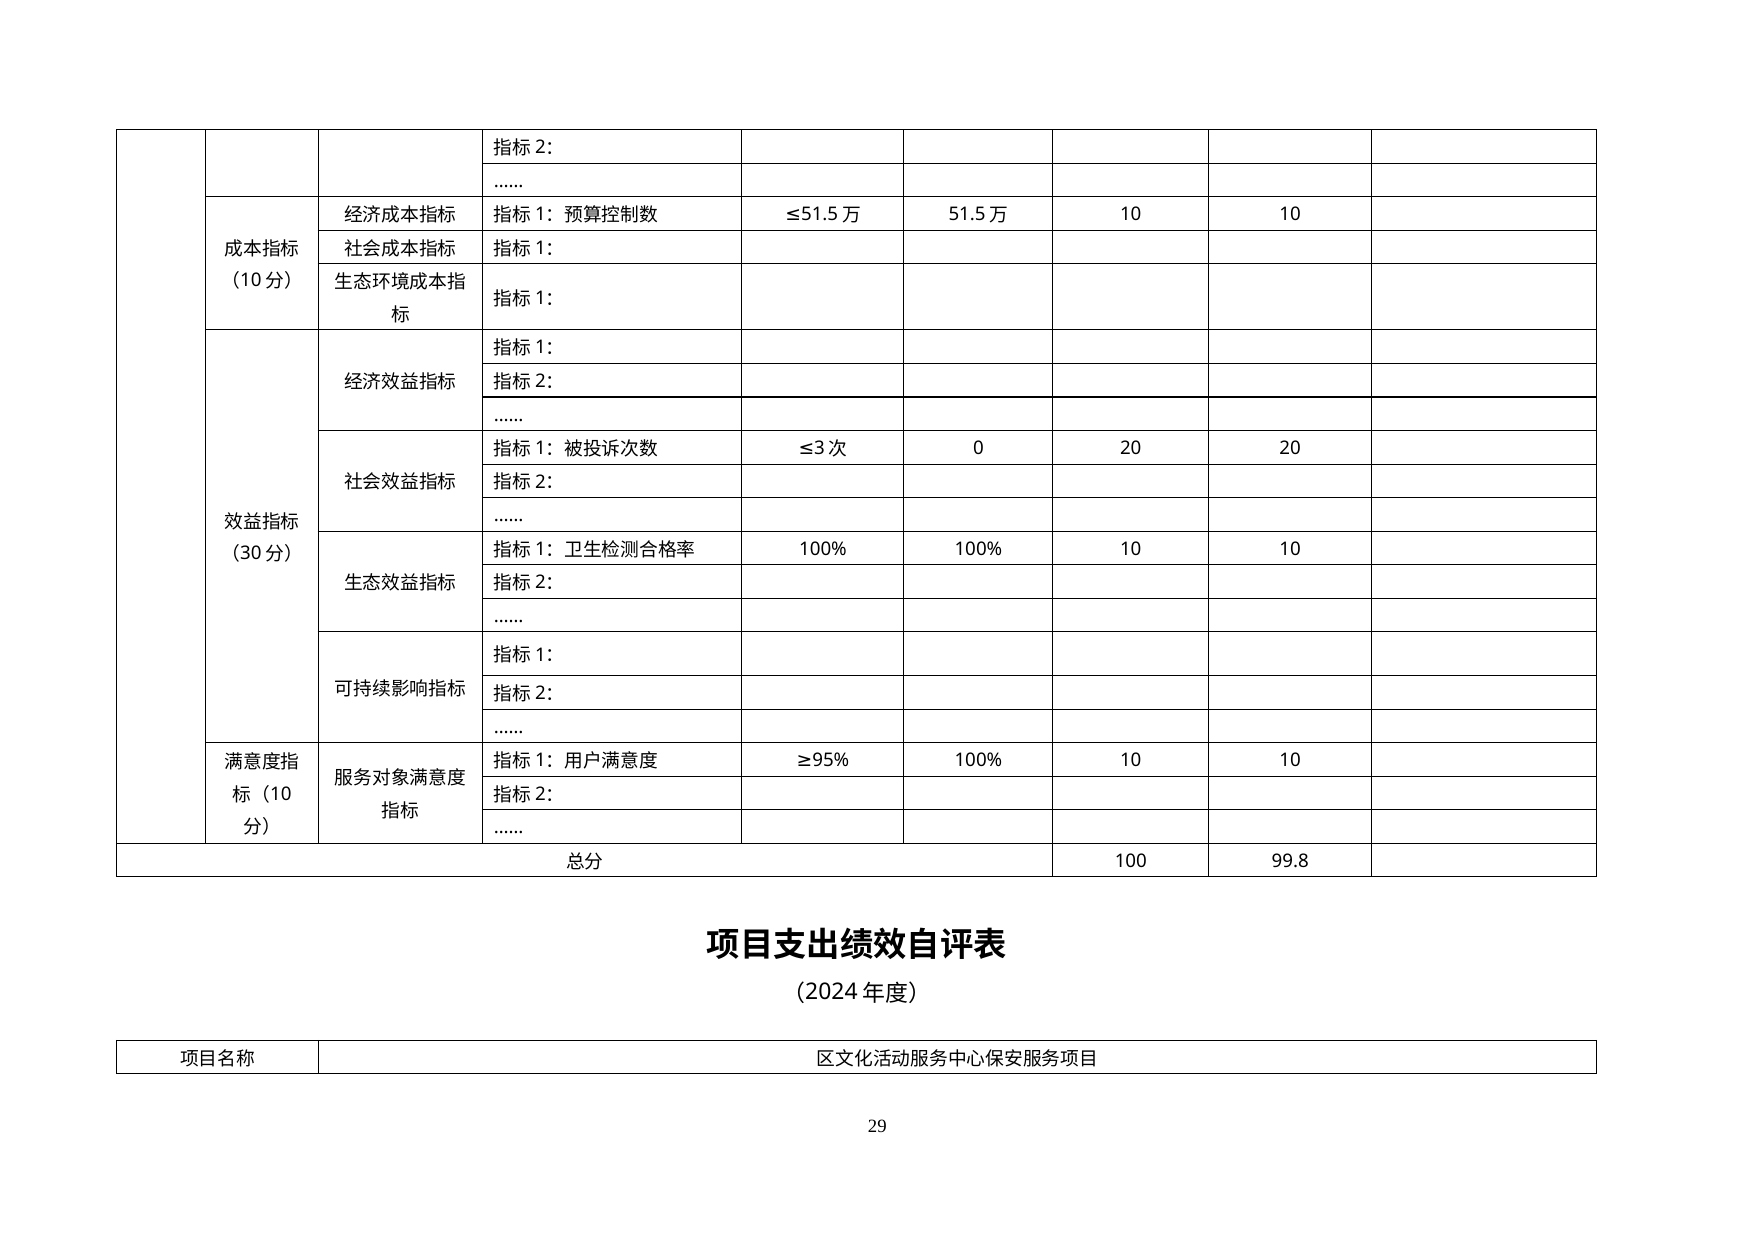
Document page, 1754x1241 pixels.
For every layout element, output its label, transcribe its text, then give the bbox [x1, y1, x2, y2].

table_cell 100% [904, 532, 1052, 564]
table_cell [1209, 330, 1371, 363]
table_cell [1372, 498, 1596, 531]
table_cell [742, 565, 903, 598]
table_cell [904, 498, 1052, 531]
table_cell 指标1：卫生检测合格率 [483, 532, 741, 564]
table_cell [1053, 498, 1208, 531]
table_cell [904, 599, 1052, 631]
table_cell 项目名称 [117, 1041, 318, 1073]
table_cell 100 [1053, 844, 1208, 876]
table_cell [742, 676, 903, 708]
table_cell [1053, 777, 1208, 809]
table_cell …… [483, 599, 741, 631]
table_cell [742, 364, 903, 396]
table_cell [1053, 231, 1208, 263]
table_cell （2024年度） [117, 975, 1596, 1040]
table_cell [742, 710, 903, 742]
table_cell 生态环境成本指标 [319, 264, 482, 329]
table_cell [742, 632, 903, 675]
table_cell 20 [1053, 431, 1208, 463]
table_cell [1372, 465, 1596, 497]
table_cell [904, 130, 1052, 163]
table_cell 100% [742, 532, 903, 564]
table_cell [1372, 676, 1596, 708]
table_cell [1372, 264, 1596, 329]
table_cell 0 [904, 431, 1052, 463]
table_cell 指标2： [483, 364, 741, 396]
table_cell [904, 565, 1052, 598]
table_cell 指标2： [483, 130, 741, 163]
table_cell [904, 465, 1052, 497]
table_cell 51.5万 [904, 197, 1052, 230]
table_cell [1209, 164, 1371, 196]
table_cell [1053, 599, 1208, 631]
table_cell [1372, 130, 1596, 163]
table_cell [1372, 164, 1596, 196]
table_cell 服务对象满意度指标 [319, 743, 482, 843]
table_cell 指标1： [483, 264, 741, 329]
table_cell [1372, 743, 1596, 776]
table_cell [1372, 532, 1596, 564]
table_cell [904, 810, 1052, 843]
table_cell 可持续影响指标 [319, 632, 482, 742]
table_cell [742, 599, 903, 631]
table_cell …… [483, 498, 741, 531]
table_cell [1209, 364, 1371, 396]
table_cell [1053, 465, 1208, 497]
table_cell [1053, 130, 1208, 163]
table_cell 10 [1209, 197, 1371, 230]
table_cell 总分 [117, 844, 1052, 876]
table_cell 指标1： [483, 330, 741, 363]
table_cell [1053, 710, 1208, 742]
table_cell ≤3次 [742, 431, 903, 463]
table_cell [742, 465, 903, 497]
table_cell 社会成本指标 [319, 231, 482, 263]
table_cell 指标1：被投诉次数 [483, 431, 741, 463]
table_cell [1372, 565, 1596, 598]
table_cell [742, 231, 903, 263]
table_cell [742, 810, 903, 843]
table_cell 社会效益指标 [319, 431, 482, 531]
table_cell [1372, 844, 1596, 876]
table_cell [1209, 465, 1371, 497]
table_cell [742, 164, 903, 196]
table_cell …… [483, 164, 741, 196]
table_cell 10 [1209, 743, 1371, 776]
table_cell …… [483, 710, 741, 742]
table_cell [742, 264, 903, 329]
table_cell [1372, 364, 1596, 396]
table_cell 10 [1053, 197, 1208, 230]
table_cell ≤51.5万 [742, 197, 903, 230]
table_cell 指标1： [483, 231, 741, 263]
table_cell [904, 164, 1052, 196]
table_cell [1053, 330, 1208, 363]
table_cell 指标2： [483, 565, 741, 598]
table_cell 99.8 [1209, 844, 1371, 876]
table_cell 指标1： [483, 632, 741, 675]
table_cell 成本指标（10分） [206, 197, 318, 329]
table_cell 经济效益指标 [319, 330, 482, 430]
table_cell 经济成本指标 [319, 197, 482, 230]
table_cell [1372, 810, 1596, 843]
table_cell 20 [1209, 431, 1371, 463]
table_header 项目支出绩效自评表 [117, 910, 1596, 975]
table_cell [1209, 810, 1371, 843]
table_cell [1053, 164, 1208, 196]
table_cell [1209, 498, 1371, 531]
table_cell [1053, 264, 1208, 329]
table_cell [1372, 197, 1596, 230]
table_cell [904, 398, 1052, 430]
table_cell [1209, 777, 1371, 809]
table_cell [1053, 398, 1208, 430]
table_cell [1209, 565, 1371, 598]
table_cell [742, 777, 903, 809]
table_cell …… [483, 398, 741, 430]
table_cell [1209, 676, 1371, 708]
table_cell [904, 231, 1052, 263]
table_cell [1053, 565, 1208, 598]
table_cell 10 [1053, 743, 1208, 776]
table_cell 区文化活动服务中心保安服务项目 [319, 1041, 1596, 1073]
table_cell 指标2： [483, 465, 741, 497]
table_cell 10 [1209, 532, 1371, 564]
table_cell [1053, 632, 1208, 675]
table_cell [904, 632, 1052, 675]
table_cell [742, 398, 903, 430]
table_cell 指标2： [483, 777, 741, 809]
table_cell [1372, 431, 1596, 463]
table_cell 10 [1053, 532, 1208, 564]
table_cell [1053, 364, 1208, 396]
table_cell [904, 364, 1052, 396]
table_cell 生态效益指标 [319, 532, 482, 631]
table_cell ≥95% [742, 743, 903, 776]
table_cell [1372, 777, 1596, 809]
table_cell [904, 264, 1052, 329]
table_cell [1372, 330, 1596, 363]
table_cell [1209, 632, 1371, 675]
table_cell [1372, 231, 1596, 263]
table_cell [1053, 810, 1208, 843]
table_cell [1053, 676, 1208, 708]
table_cell …… [483, 810, 741, 843]
table_cell [1209, 231, 1371, 263]
table_cell [904, 710, 1052, 742]
table_cell [1209, 264, 1371, 329]
table_cell [1209, 599, 1371, 631]
table_cell 时效指标 [319, 130, 482, 196]
table_cell [742, 130, 903, 163]
table_cell 指标1：预算控制数 [483, 197, 741, 230]
table_cell [904, 777, 1052, 809]
table_cell [1372, 398, 1596, 430]
table_cell [742, 330, 903, 363]
table_cell [742, 498, 903, 531]
table_cell [904, 676, 1052, 708]
table_cell [904, 330, 1052, 363]
table_cell [1209, 710, 1371, 742]
table_cell [1372, 632, 1596, 675]
table_cell [1209, 130, 1371, 163]
table_cell [1372, 710, 1596, 742]
table_cell 满意度指标（10分） [206, 743, 318, 843]
table_cell 100% [904, 743, 1052, 776]
table_cell [1209, 398, 1371, 430]
table_cell 指标2： [483, 676, 741, 708]
table_cell 指标1：用户满意度 [483, 743, 741, 776]
table_cell 效益指标（30分） [206, 330, 318, 742]
table_cell [1372, 599, 1596, 631]
